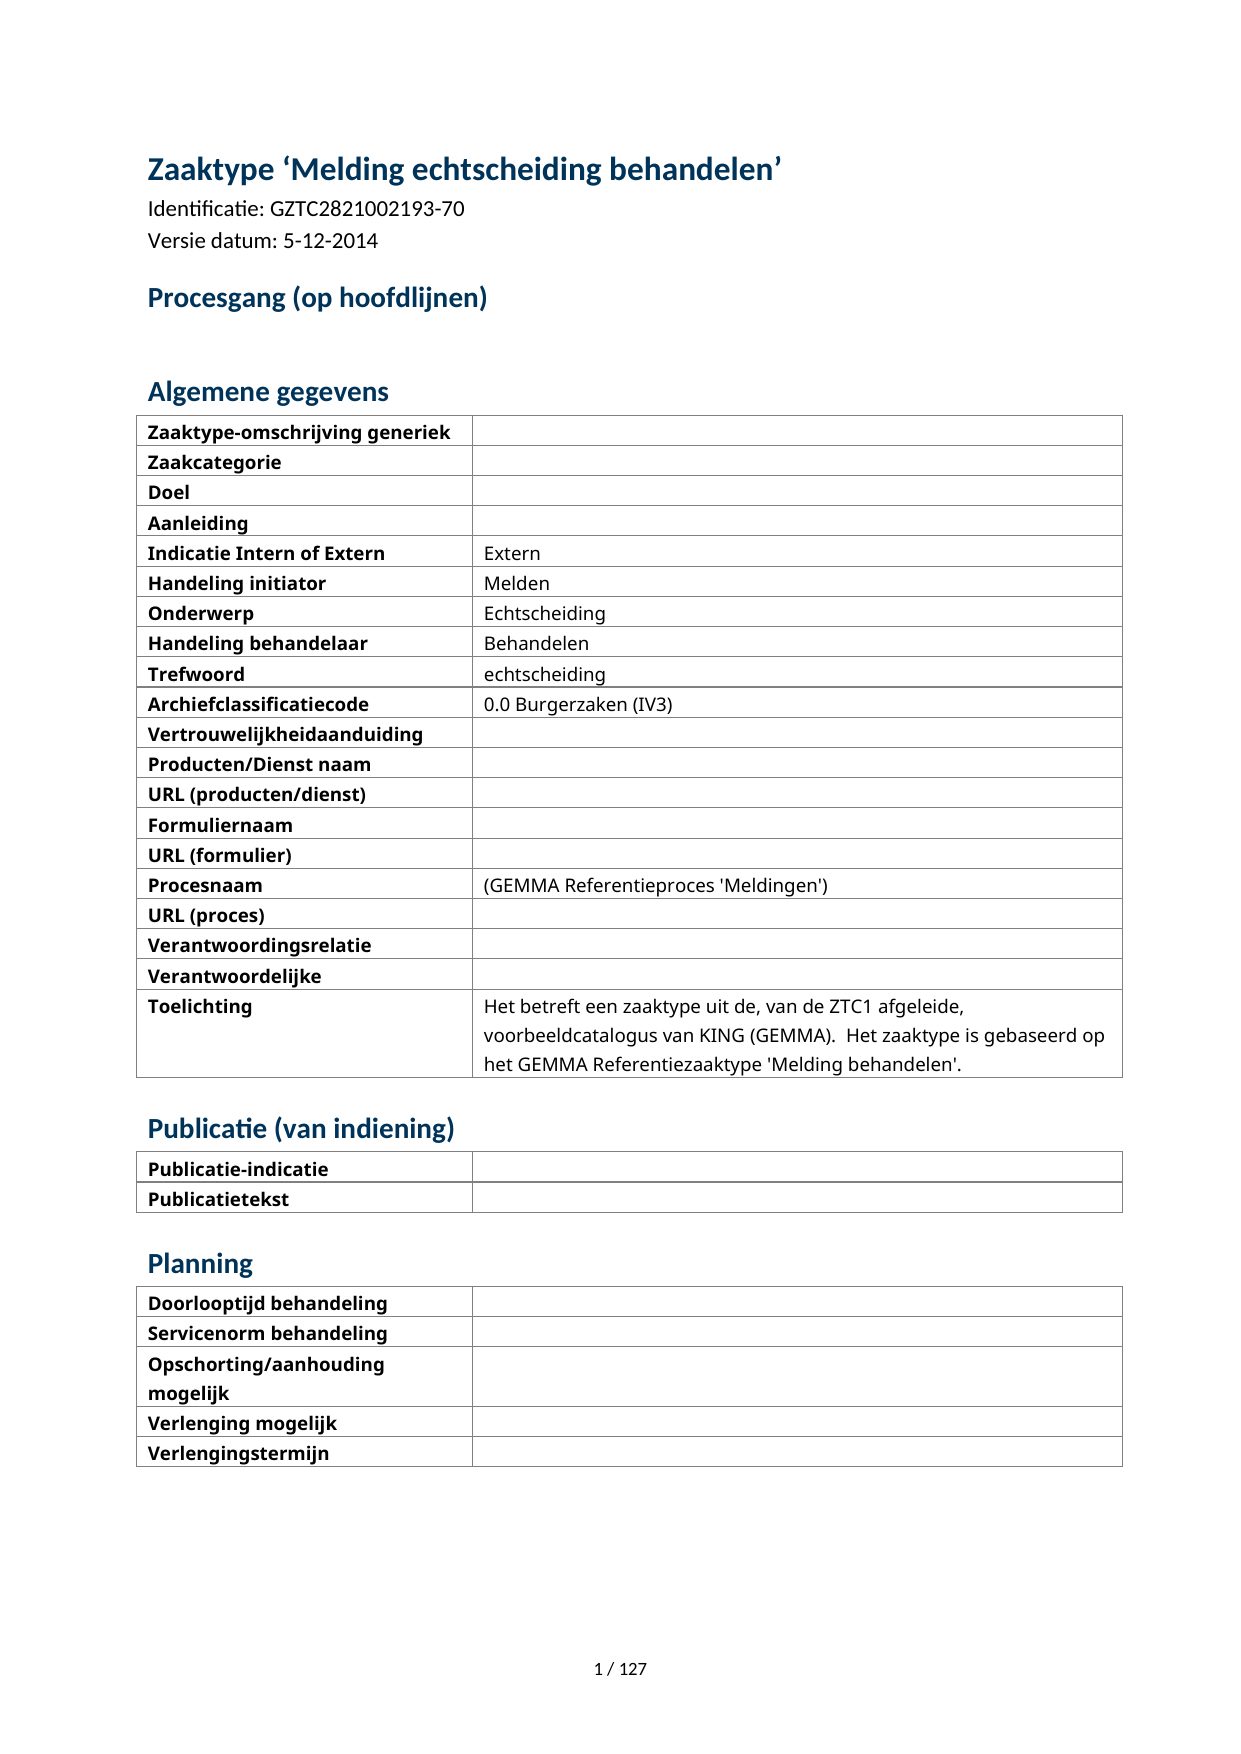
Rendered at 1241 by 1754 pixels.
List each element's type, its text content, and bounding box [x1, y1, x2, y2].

table_cell Verantwoordelijke [137, 959, 472, 988]
table_cell (GEMMA Referentieproces 'Meldingen') [473, 869, 1122, 898]
table_cell [473, 899, 1122, 928]
table_cell [473, 506, 1122, 535]
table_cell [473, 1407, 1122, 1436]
table_cell [473, 808, 1122, 837]
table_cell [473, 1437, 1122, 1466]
table_cell URL (proces) [137, 899, 472, 928]
table_cell [473, 929, 1122, 958]
table_cell Handeling behandelaar [137, 627, 472, 656]
table_cell Vertrouwelijkheidaanduiding [137, 718, 472, 747]
table_cell URL (formulier) [137, 839, 472, 868]
table_cell Archiefclassificatiecode [137, 688, 472, 717]
table_cell Handeling initiator [137, 567, 472, 596]
table_header [473, 416, 1122, 445]
table_cell Onderwerp [137, 597, 472, 626]
table_cell [473, 778, 1122, 807]
table_cell [473, 748, 1122, 777]
text Versie datum: 5-12-2014 [148, 227, 1093, 254]
text <br />Algemene gegevens [148, 373, 1093, 409]
table_header Zaaktype-omschrijving generiek [137, 416, 472, 445]
table_cell Melden [473, 567, 1122, 596]
table_cell Behandelen [473, 627, 1122, 656]
table_cell Trefwoord [137, 657, 472, 686]
table_header [473, 1152, 1122, 1181]
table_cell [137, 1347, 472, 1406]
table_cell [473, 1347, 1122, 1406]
table_cell Echtscheiding [473, 597, 1122, 626]
table_cell [473, 718, 1122, 747]
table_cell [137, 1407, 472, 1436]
table_cell Toelichting [137, 990, 472, 1077]
table_cell Producten/Dienst naam [137, 748, 472, 777]
table_cell Indicatie Intern of Extern [137, 536, 472, 566]
table_cell 0.0 Burgerzaken (IV3) [473, 688, 1122, 717]
table_cell Het betreft een zaaktype uit de, van de ZTC1 afgeleide, voorbeeldcatalogus van KING (GEMMA). Het zaaktype is gebaseerd op het GEMMA Referentiezaaktype 'Melding behandelen'. [473, 990, 1122, 1077]
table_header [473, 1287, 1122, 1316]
table_cell [473, 959, 1122, 988]
text <br />Publicatie (van indiening) [148, 1110, 1093, 1146]
table_header Publicatie-indicatie [137, 1152, 472, 1181]
table_cell Aanleiding [137, 506, 472, 535]
table_cell URL (producten/dienst) [137, 778, 472, 807]
table_cell Formuliernaam [137, 808, 472, 837]
table_cell [473, 839, 1122, 868]
table_cell Doel [137, 476, 472, 505]
table_cell Zaakcategorie [137, 446, 472, 475]
table_cell [473, 476, 1122, 505]
text <br />Planning [148, 1245, 1093, 1280]
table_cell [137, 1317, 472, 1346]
text <br />Procesgang (op hoofdlijnen) [148, 279, 1093, 315]
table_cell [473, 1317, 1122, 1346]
text {{Element|Elementtype=Zaaktype|Omschrijving=Melding echtscheiding behandelen|Catalogus=GZTC22821002193|Identificatie=70|Versiedatum=20141205|Beheerder=KING Gemeenten|Paginanaam=GEMMA Voorbeeldzaaktype 'Melding echtscheiding behandelen'}}Zaaktype ‘Melding echtscheiding behandelen’ [148, 148, 1093, 188]
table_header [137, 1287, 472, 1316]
text Identificatie: GZTC2821002193-70 [148, 194, 1093, 222]
table_cell [473, 446, 1122, 475]
table_cell Extern [473, 536, 1122, 566]
table_cell Procesnaam [137, 869, 472, 898]
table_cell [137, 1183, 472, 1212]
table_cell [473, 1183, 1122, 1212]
table_cell Verantwoordingsrelatie [137, 929, 472, 958]
table_cell echtscheiding [473, 657, 1122, 686]
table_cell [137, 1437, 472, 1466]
